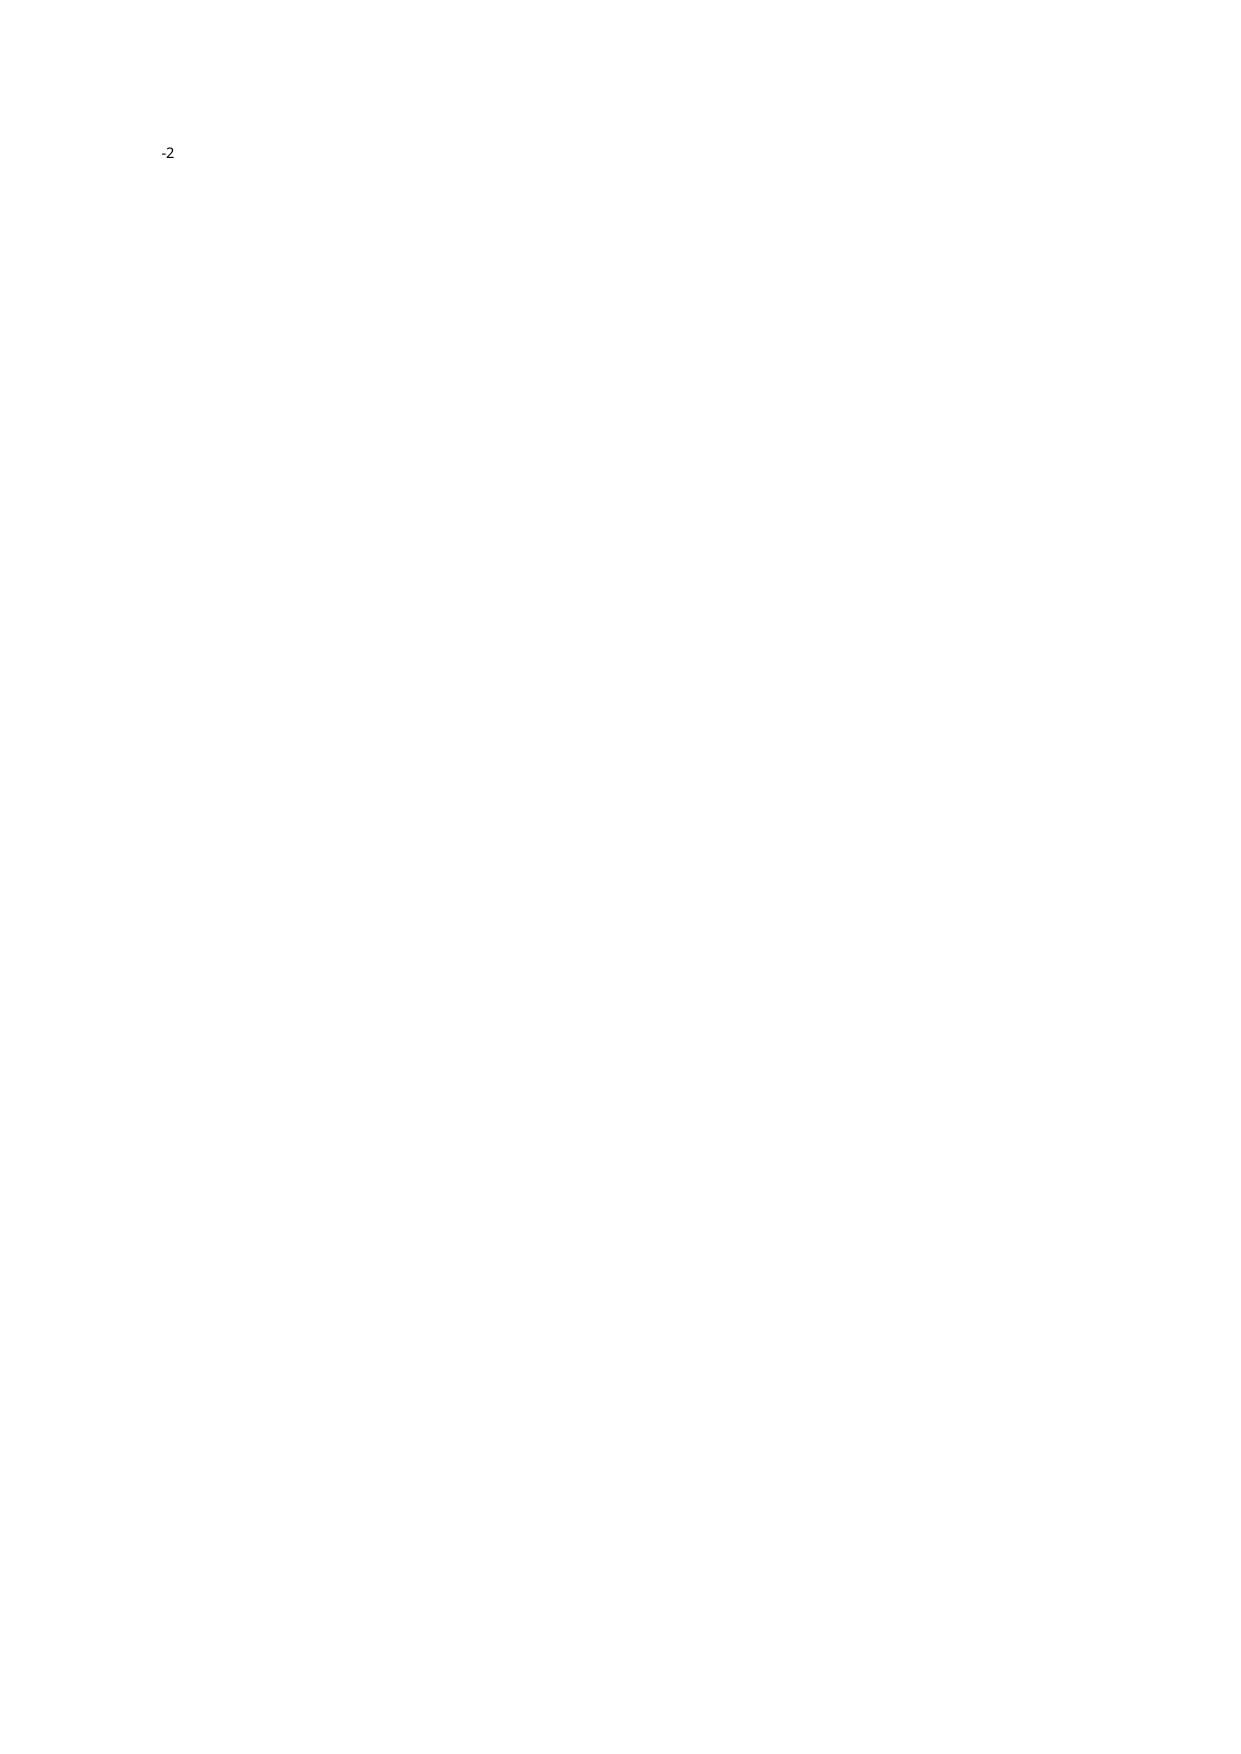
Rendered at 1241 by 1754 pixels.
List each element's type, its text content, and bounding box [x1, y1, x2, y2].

text -2 [161, 147, 1135, 162]
